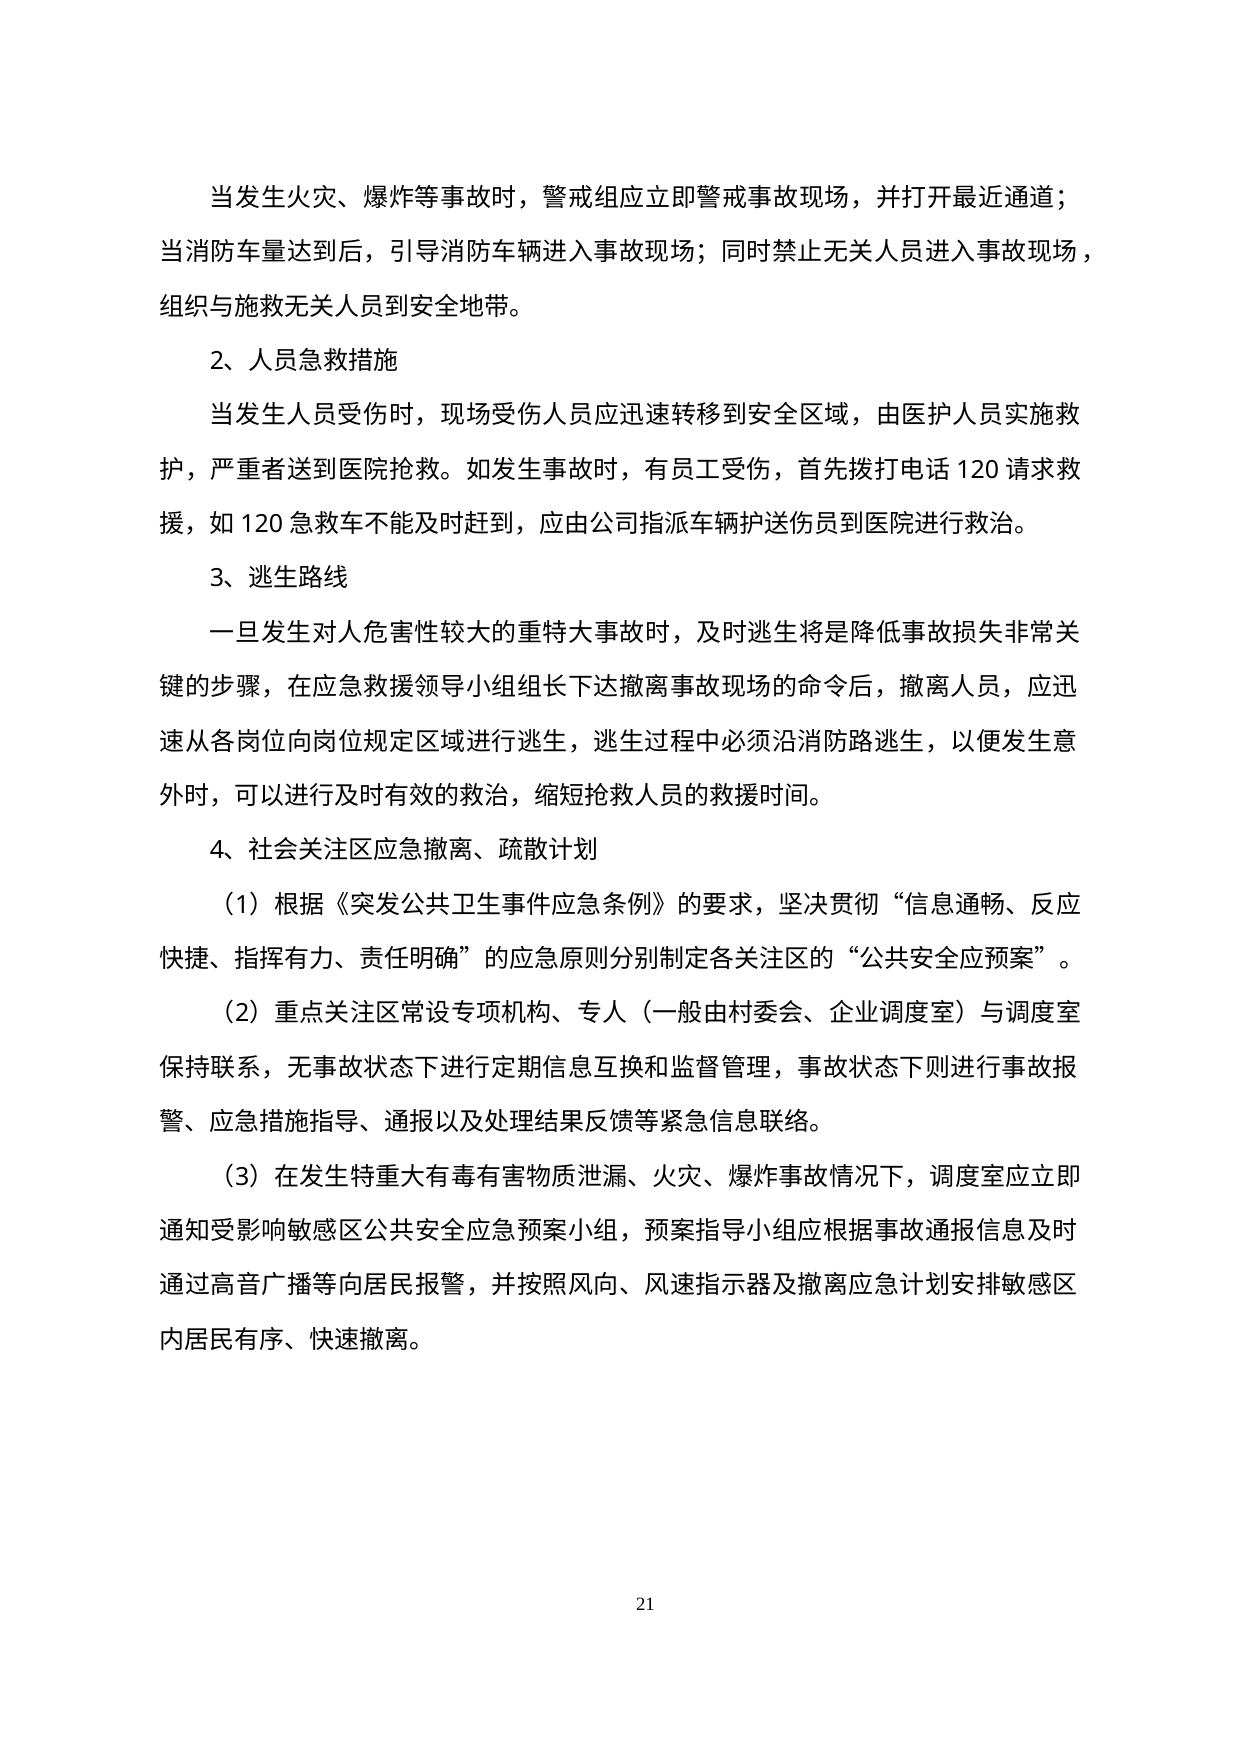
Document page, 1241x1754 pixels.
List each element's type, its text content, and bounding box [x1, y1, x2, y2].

text 2、人员急救措施 [159, 340, 1081, 377]
text （3）在发生特重大有毒有害物质泄漏、火灾、爆炸事故情况下，调度室应立即通知受影响敏感区公共安全应急预案小组，预案指导小组应根据事故通报信息及时通过高音广播等向居民报警，并按照风向、风速指示器及撤离应急计划安排敏感区内居民有序、快速撤离。 [159, 1156, 1081, 1355]
text 一旦发生对人危害性较大的重特大事故时，及时逃生将是降低事故损失非常关键的步骤，在应急救援领导小组组长下达撤离事故现场的命令后，撤离人员，应迅速从各岗位向岗位规定区域进行逃生，逃生过程中必须沿消防路逃生，以便发生意外时，可以进行及时有效的救治，缩短抢救人员的救援时间。 [159, 612, 1081, 812]
text （2）重点关注区常设专项机构、专人（一般由村委会、企业调度室）与调度室保持联系，无事故状态下进行定期信息互换和监督管理，事故状态下则进行事故报警、应急措施指导、通报以及处理结果反馈等紧急信息联络。 [159, 993, 1081, 1138]
text 当发生人员受伤时，现场受伤人员应迅速转移到安全区域，由医护人员实施救护，严重者送到医院抢救。如发生事故时，有员工受伤，首先拨打电话120请求救援，如 120 急救车不能及时赶到，应由公司指派车辆护送伤员到医院进行救治。 [159, 395, 1081, 540]
text 当发生火灾、爆炸等事故时，警戒组应立即警戒事故现场，并打开最近通道；当消防车量达到后，引导消防车辆进入事故现场；同时禁止无关人员进入事故现场，组织与施救无关人员到安全地带。 [159, 177, 1081, 322]
text 3、逃生路线 [159, 558, 1081, 594]
text （1）根据《突发公共卫生事件应急条例》的要求，坚决贯彻“信息通畅、反应快捷、指挥有力、责任明确”的应急原则分别制定各关注区的“公共安全应预案”。 [159, 884, 1081, 975]
text 4、社会关注区应急撤离、疏散计划 [159, 830, 1081, 866]
